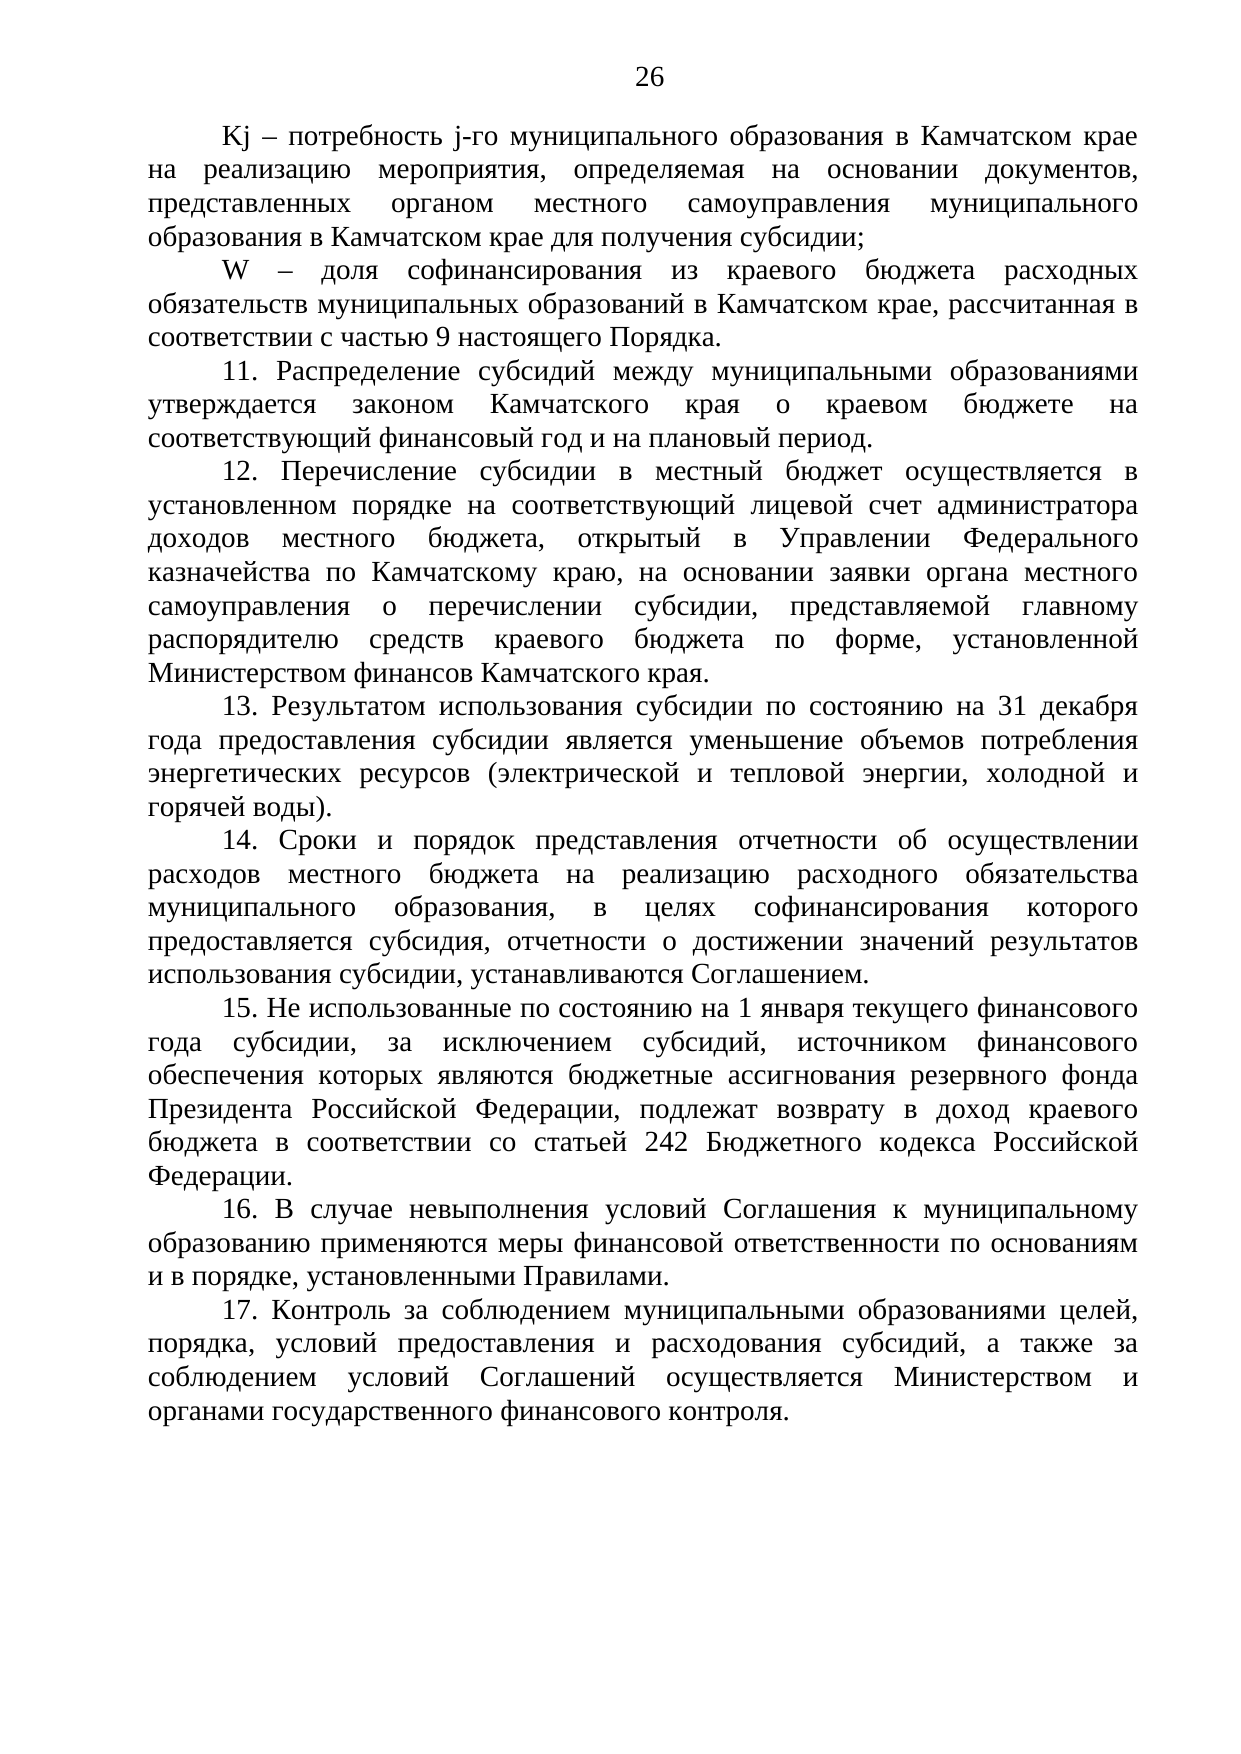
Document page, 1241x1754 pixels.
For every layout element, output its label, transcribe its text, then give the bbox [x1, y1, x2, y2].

text 17. Контроль за соблюдением муниципальными образованиями целей, порядка, условий предоставления и расходования субсидий, а также за соблюдением условий Соглашений осуществляется Министерством и органами государственного финансового контроля. [148, 1292, 1139, 1426]
text Kj – потребность j-го муниципального образования в Камчатском крае на реализацию мероприятия, определяемая на основании документов, представленных органом местного самоуправления муниципального образования в Камчатском крае для получения субсидии; [148, 118, 1139, 252]
text 13. Результатом использования субсидии по состоянию на 31 декабря года предоставления субсидии является уменьшение объемов потребления энергетических ресурсов (электрической и тепловой энергии, холодной и горячей воды). [148, 688, 1139, 822]
text 16. В случае невыполнения условий Соглашения к муниципальному образованию применяются меры финансовой ответственности по основаниям и в порядке, установленными Правилами. [148, 1191, 1139, 1292]
text W – доля софинансирования из краевого бюджета расходных обязательств муниципальных образований в Камчатском крае, рассчитанная в соответствии с частью 9 настоящего Порядка. [148, 252, 1139, 353]
text 11. Распределение субсидий между муниципальными образованиями утверждается законом Камчатского края о краевом бюджете на соответствующий финансовый год и на плановый период. [148, 353, 1139, 453]
text 14. Сроки и порядок представления отчетности об осуществлении расходов местного бюджета на реализацию расходного обязательства муниципального образования, в целях софинансирования которого предоставляется субсидия, отчетности о достижении значений результатов использования субсидии, устанавливаются Соглашением. [148, 822, 1139, 990]
text 15. Не использованные по состоянию на 1 января текущего финансового года субсидии, за исключением субсидий, источником финансового обеспечения которых являются бюджетные ассигнования резервного фонда Президента Российской Федерации, подлежат возврату в доход краевого бюджета в соответствии со статьей 242 Бюджетного кодекса Российской Федерации. [148, 990, 1139, 1191]
text 12. Перечисление субсидии в местный бюджет осуществляется в установленном порядке на соответствующий лицевой счет администратора доходов местного бюджета, открытый в Управлении Федерального казначейства по Камчатскому краю, на основании заявки органа местного самоуправления о перечислении субсидии, представляемой главному распорядителю средств краевого бюджета по форме, установленной Министерством финансов Камчатского края. [148, 453, 1139, 688]
